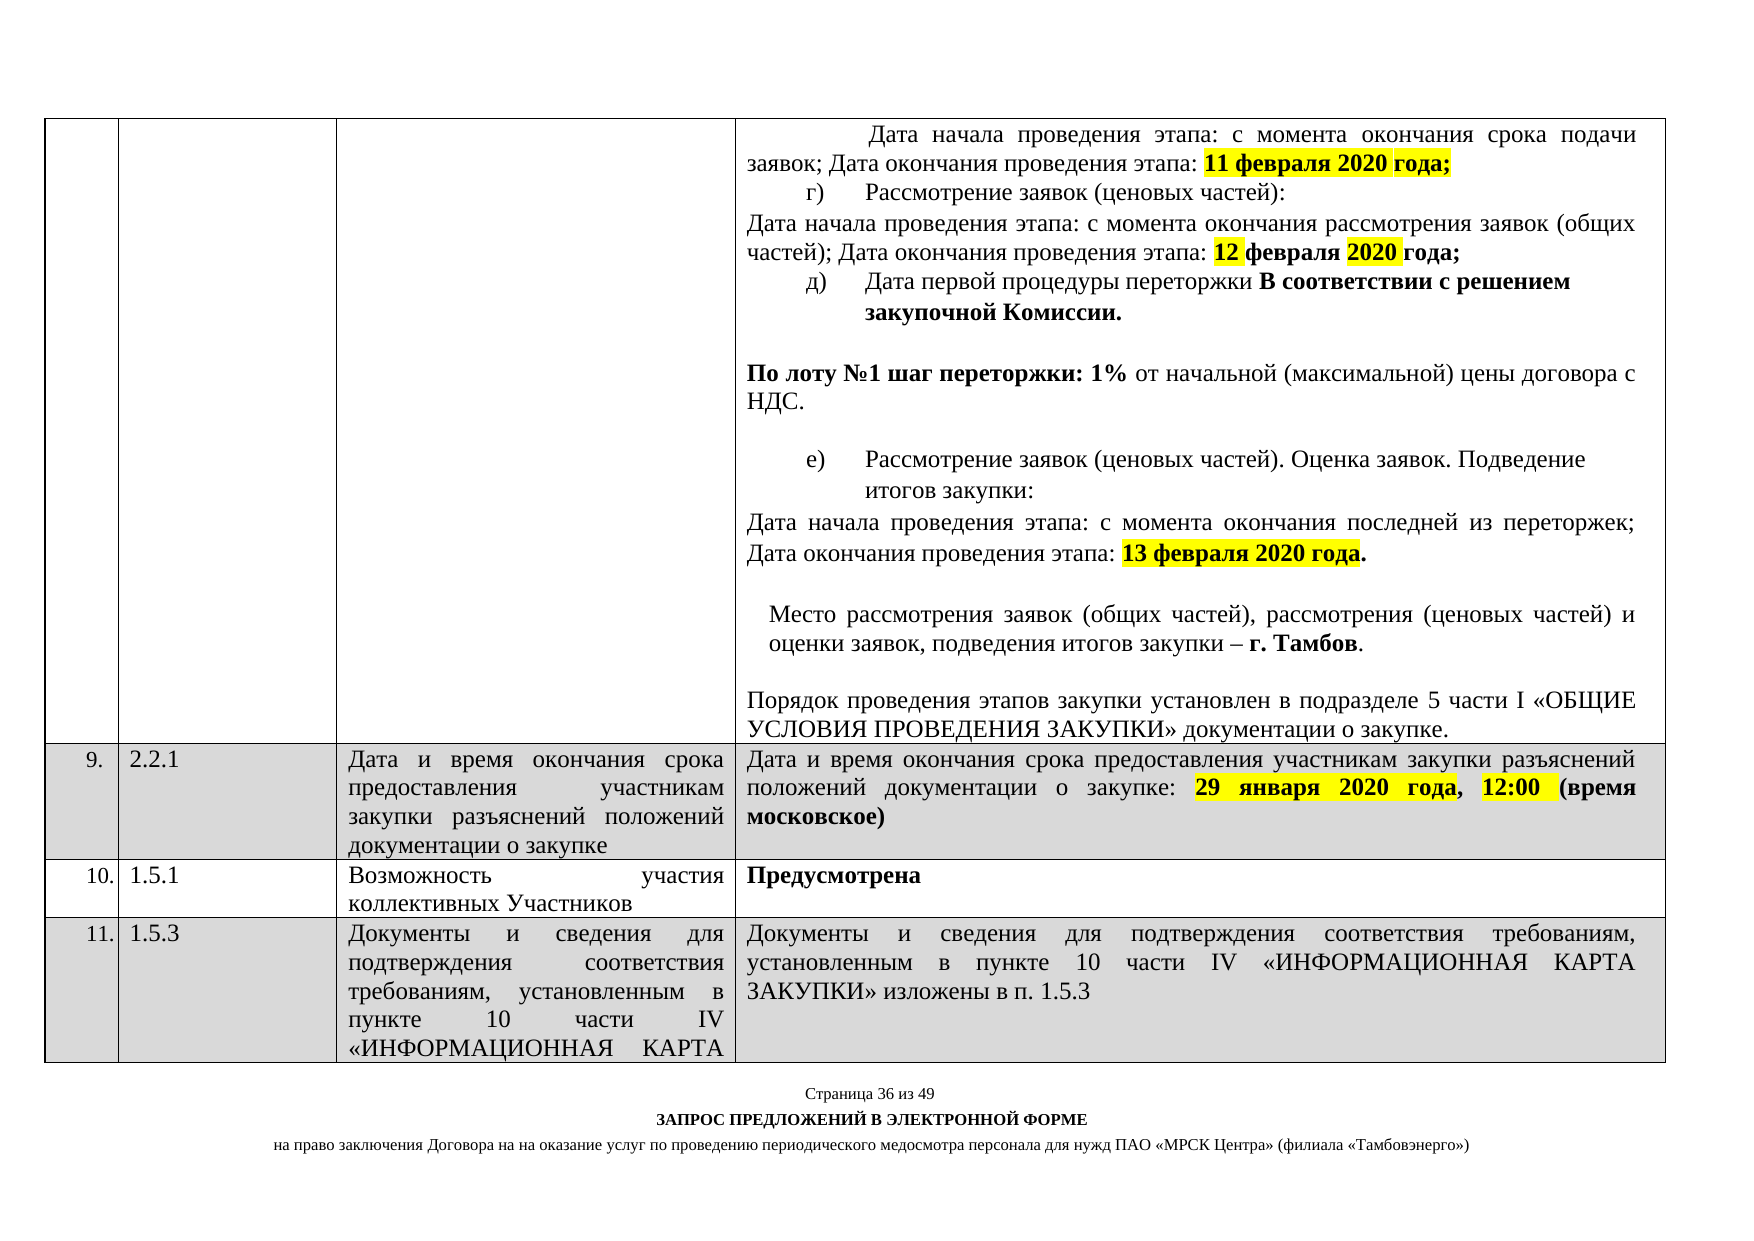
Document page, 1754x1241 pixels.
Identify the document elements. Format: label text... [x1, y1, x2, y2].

table_cell Возможность участия коллективных Участников [337, 860, 735, 917]
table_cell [337, 918, 735, 1062]
table_cell [46, 119, 118, 743]
table_cell [46, 918, 118, 1062]
table_cell 1.5.1 [119, 860, 336, 917]
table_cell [119, 119, 336, 743]
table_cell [736, 918, 1665, 1062]
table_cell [337, 119, 735, 743]
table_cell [736, 119, 1665, 743]
table_cell 1.5.3 [119, 918, 336, 1062]
table_cell [46, 860, 118, 917]
table_cell [46, 744, 118, 859]
table_cell Дата и время окончания срока предоставления участникам закупки разъяснений положений документации о закупке: 29 января 2020 года, 12:00 (время московское) [736, 744, 1665, 859]
table_cell Предусмотрена [736, 860, 1665, 917]
table_cell 2.2.1 [119, 744, 336, 859]
table_cell Дата и время окончания срока предоставления участникам закупки разъяснений положений документации о закупке [337, 744, 735, 859]
